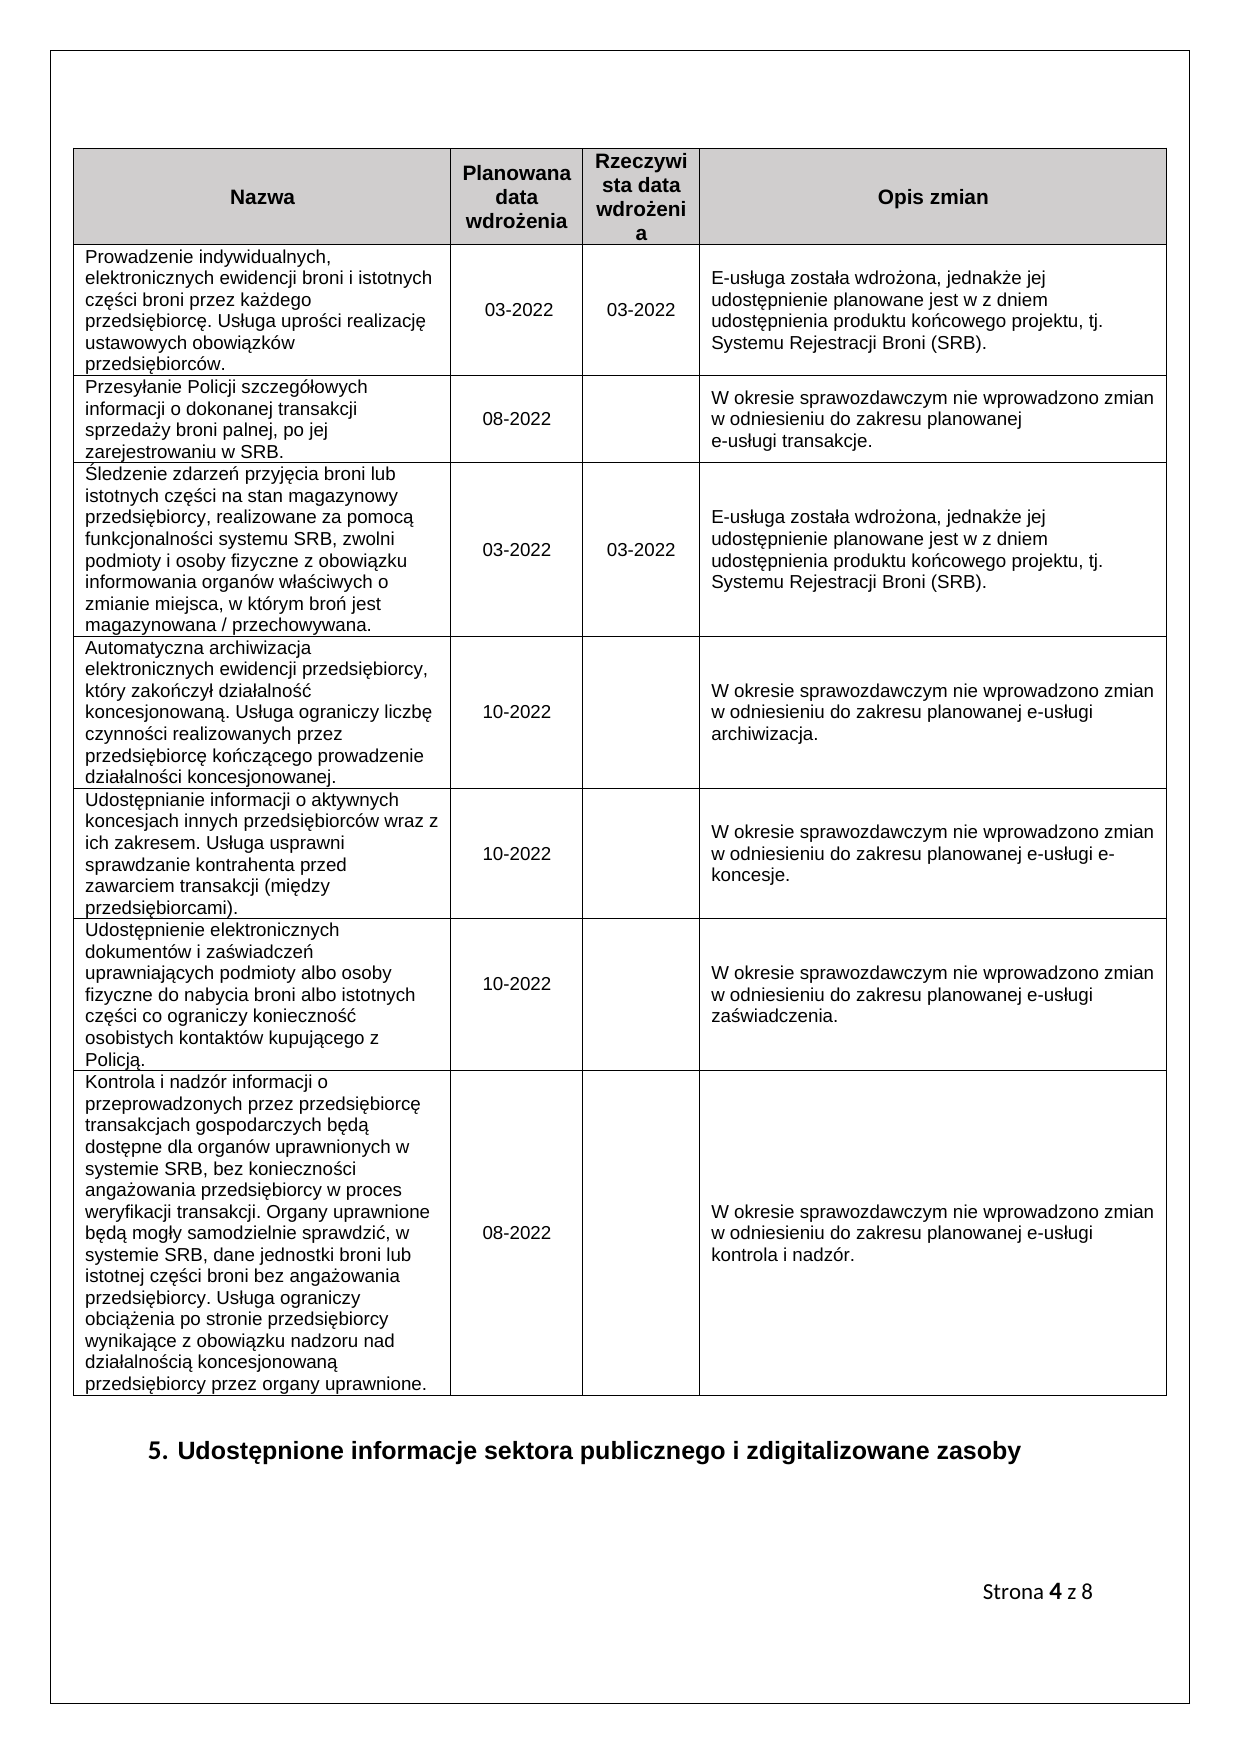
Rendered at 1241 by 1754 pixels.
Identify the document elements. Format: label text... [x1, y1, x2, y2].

table_header Rzeczywista data wdrożenia [583, 149, 699, 244]
table_cell 10-2022 [451, 789, 582, 918]
table_cell [583, 789, 699, 918]
table_cell Kontrola i nadzór informacji o przeprowadzonych przez przedsiębiorcę transakcjach gospodarczych będą dostępne dla organów uprawnionych w systemie SRB, bez konieczności angażowania przedsiębiorcy w proces weryfikacji transakcji. Organy uprawnione będą mogły samodzielnie sprawdzić, w systemie SRB, dane jednostki broni lub istotnej części broni bez angażowania przedsiębiorcy. Usługa ograniczy obciążenia po stronie przedsiębiorcy wynikające z obowiązku nadzoru nad działalnością koncesjonowaną przedsiębiorcy przez organy uprawnione. [74, 1071, 450, 1394]
table_cell 10-2022 [451, 637, 582, 788]
table_cell 03-2022 [583, 245, 699, 375]
table_cell Udostępnienie elektronicznych dokumentów i zaświadczeń uprawniających podmioty albo osoby fizyczne do nabycia broni albo istotnych części co ograniczy konieczność osobistych kontaktów kupującego z Policją. [74, 919, 450, 1070]
table_cell 03-2022 [583, 463, 699, 636]
table_cell 03-2022 [451, 463, 582, 636]
table_cell [583, 376, 699, 462]
table_cell [583, 919, 699, 1070]
table_cell W okresie sprawozdawczym nie wprowadzono zmian w odniesieniu do zakresu planowanej e-usługi transakcje. [700, 376, 1166, 462]
table_cell W okresie sprawozdawczym nie wprowadzono zmian w odniesieniu do zakresu planowanej e-usługi zaświadczenia. [700, 919, 1166, 1070]
table_header Opis zmian [700, 149, 1166, 244]
table_cell Udostępnianie informacji o aktywnych koncesjach innych przedsiębiorców wraz z ich zakresem. Usługa usprawni sprawdzanie kontrahenta przed zawarciem transakcji (między przedsiębiorcami). [74, 789, 450, 918]
table_header Planowana data wdrożenia [451, 149, 582, 244]
table_cell W okresie sprawozdawczym nie wprowadzono zmian w odniesieniu do zakresu planowanej e-usługi e-koncesje. [700, 789, 1166, 918]
table_cell Prowadzenie indywidualnych, elektronicznych ewidencji broni i istotnych części broni przez każdego przedsiębiorcę. Usługa uprości realizację ustawowych obowiązków przedsiębiorców. [74, 245, 450, 375]
table_header Nazwa [74, 149, 450, 244]
table_cell Przesyłanie Policji szczegółowych informacji o dokonanej transakcji sprzedaży broni palnej, po jej zarejestrowaniu w SRB. [74, 376, 450, 462]
table_cell W okresie sprawozdawczym nie wprowadzono zmian w odniesieniu do zakresu planowanej e-usługi kontrola i nadzór. [700, 1071, 1166, 1394]
table_cell E-usługa została wdrożona, jednakże jej udostępnienie planowane jest w z dniem udostępnienia produktu końcowego projektu, tj. Systemu Rejestracji Broni (SRB). [700, 245, 1166, 375]
table_cell 08-2022 [451, 376, 582, 462]
table_cell [583, 637, 699, 788]
table_cell 08-2022 [451, 1071, 582, 1394]
table_cell Automatyczna archiwizacja elektronicznych ewidencji przedsiębiorcy, który zakończył działalność koncesjonowaną. Usługa ograniczy liczbę czynności realizowanych przez przedsiębiorcę kończącego prowadzenie działalności koncesjonowanej. [74, 637, 450, 788]
table_cell 10-2022 [451, 919, 582, 1070]
table_cell E-usługa została wdrożona, jednakże jej udostępnienie planowane jest w z dniem udostępnienia produktu końcowego projektu, tj. Systemu Rejestracji Broni (SRB). [700, 463, 1166, 636]
subtitle Udostępnione informacje sektora publicznego i zdigitalizowane zasoby [148, 1433, 1093, 1466]
table_cell W okresie sprawozdawczym nie wprowadzono zmian w odniesieniu do zakresu planowanej e-usługi archiwizacja. [700, 637, 1166, 788]
table_cell Śledzenie zdarzeń przyjęcia broni lub istotnych części na stan magazynowy przedsiębiorcy, realizowane za pomocą funkcjonalności systemu SRB, zwolni podmioty i osoby fizyczne z obowiązku informowania organów właściwych o zmianie miejsca, w którym broń jest magazynowana / przechowywana. [74, 463, 450, 636]
table_cell 03-2022 [451, 245, 582, 375]
table_cell [583, 1071, 699, 1394]
